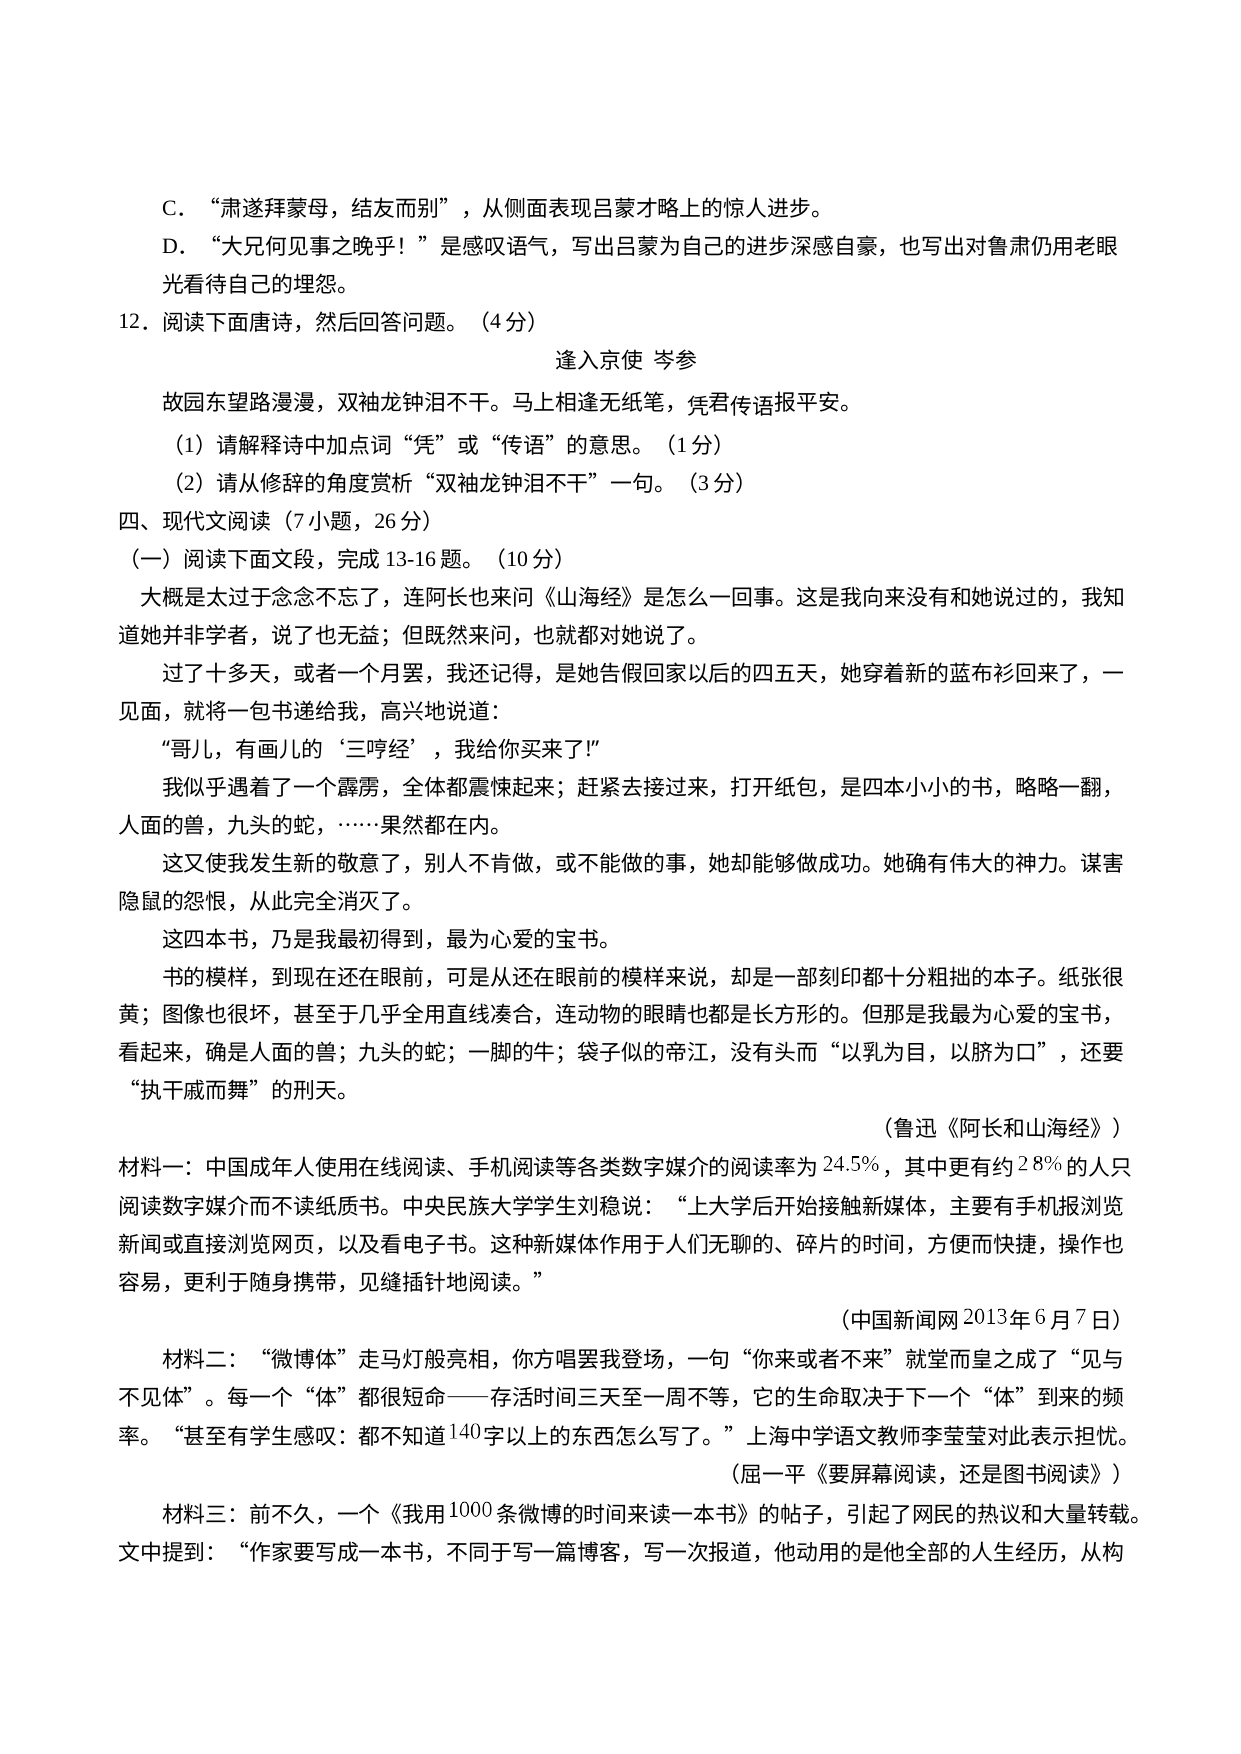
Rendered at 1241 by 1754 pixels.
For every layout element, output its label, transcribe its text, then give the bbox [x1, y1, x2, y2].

text 故园东望路漫漫，双袖龙钟泪不干。马上相逢无纸笔，凭君传语报平安。 [118, 381, 1134, 421]
text （中国新闻网年月日） [118, 1302, 1134, 1336]
text C．“肃遂拜蒙母，结友而别”，从侧面表现吕蒙才略上的惊人进步。 [118, 191, 1134, 223]
text 逢入京使 岑参 [118, 343, 1134, 375]
text 12．阅读下面唐诗，然后回答问题。（4分） [118, 305, 1134, 337]
text 这四本书，乃是我最初得到，最为心爱的宝书。 [118, 922, 1134, 953]
text 材料二：“微博体”走马灯般亮相，你方唱罢我登场，一句“你来或者不来”就堂而皇之成了“见与不见体”。每一个“体”都很短命——存活时间三天至一周不等，它的生命取决于下一个“体”到来的频率。“甚至有学生感叹：都不知道字以上的东西怎么写了。”上海中学语文教师李莹莹对此表示担忧。 [118, 1342, 1134, 1451]
text 过了十多天，或者一个月罢，我还记得，是她告假回家以后的四五天，她穿着新的蓝布衫回来了，一见面，就将一包书递给我，高兴地说道： [118, 656, 1134, 726]
text D．“大兄何见事之晚乎！”是感叹语气，写出吕蒙为自己的进步深感自豪，也写出对鲁肃仍用老眼光看待自己的埋怨。 [162, 229, 1134, 299]
text 大概是太过于念念不忘了，连阿长也来问《山海经》是怎么一回事。这是我向来没有和她说过的，我知道她并非学者，说了也无益；但既然来问，也就都对她说了。 [118, 580, 1134, 650]
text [118, 1495, 1134, 1567]
text （屈一平《要屏幕阅读，还是图书阅读》） [118, 1457, 1134, 1489]
text “哥儿，有画儿的‘三哼经’，我给你买来了!” [118, 732, 1134, 764]
text 书的模样，到现在还在眼前，可是从还在眼前的模样来说，却是一部刻印都十分粗拙的本子。纸张很黄；图像也很坏，甚至于几乎全用直线凑合，连动物的眼睛也都是长方形的。但那是我最为心爱的宝书，看起来，确是人面的兽；九头的蛇；一脚的牛；袋子似的帝江，没有头而“以乳为目，以脐为口”，还要“执干戚而舞”的刑天。 [118, 959, 1134, 1105]
text 我似乎遇着了一个霹雳，全体都震悚起来；赶紧去接过来，打开纸包，是四本小小的书，略略一翻，人面的兽，九头的蛇，……果然都在内。 [118, 770, 1134, 839]
text （2）请从修辞的角度赏析“双袖龙钟泪不干”一句。（3分） [118, 466, 1134, 498]
text 四、现代文阅读（7小题，26分） [118, 504, 1134, 536]
text （鲁迅《阿长和山海经》） [118, 1111, 1134, 1143]
text 这又使我发生新的敬意了，别人不肯做，或不能做的事，她却能够做成功。她确有伟大的神力。谋害隐鼠的怨恨，从此完全消灭了。 [118, 846, 1134, 915]
text （1）请解释诗中加点词“凭”或“传语”的意思。（1分） [118, 428, 1134, 460]
text 材料一：中国成年人使用在线阅读、手机阅读等各类数字媒介的阅读率为，其中更有约的人只阅读数字媒介而不读纸质书。中央民族大学学生刘稳说：“上大学后开始接触新媒体，主要有手机报浏览新闻或直接浏览网页，以及看电子书。这种新媒体作用于人们无聊的、碎片的时间，方便而快捷，操作也容易，更利于随身携带，见缝插针地阅读。” [118, 1149, 1134, 1296]
text （一）阅读下面文段，完成13-16题。（10分） [118, 542, 1134, 574]
